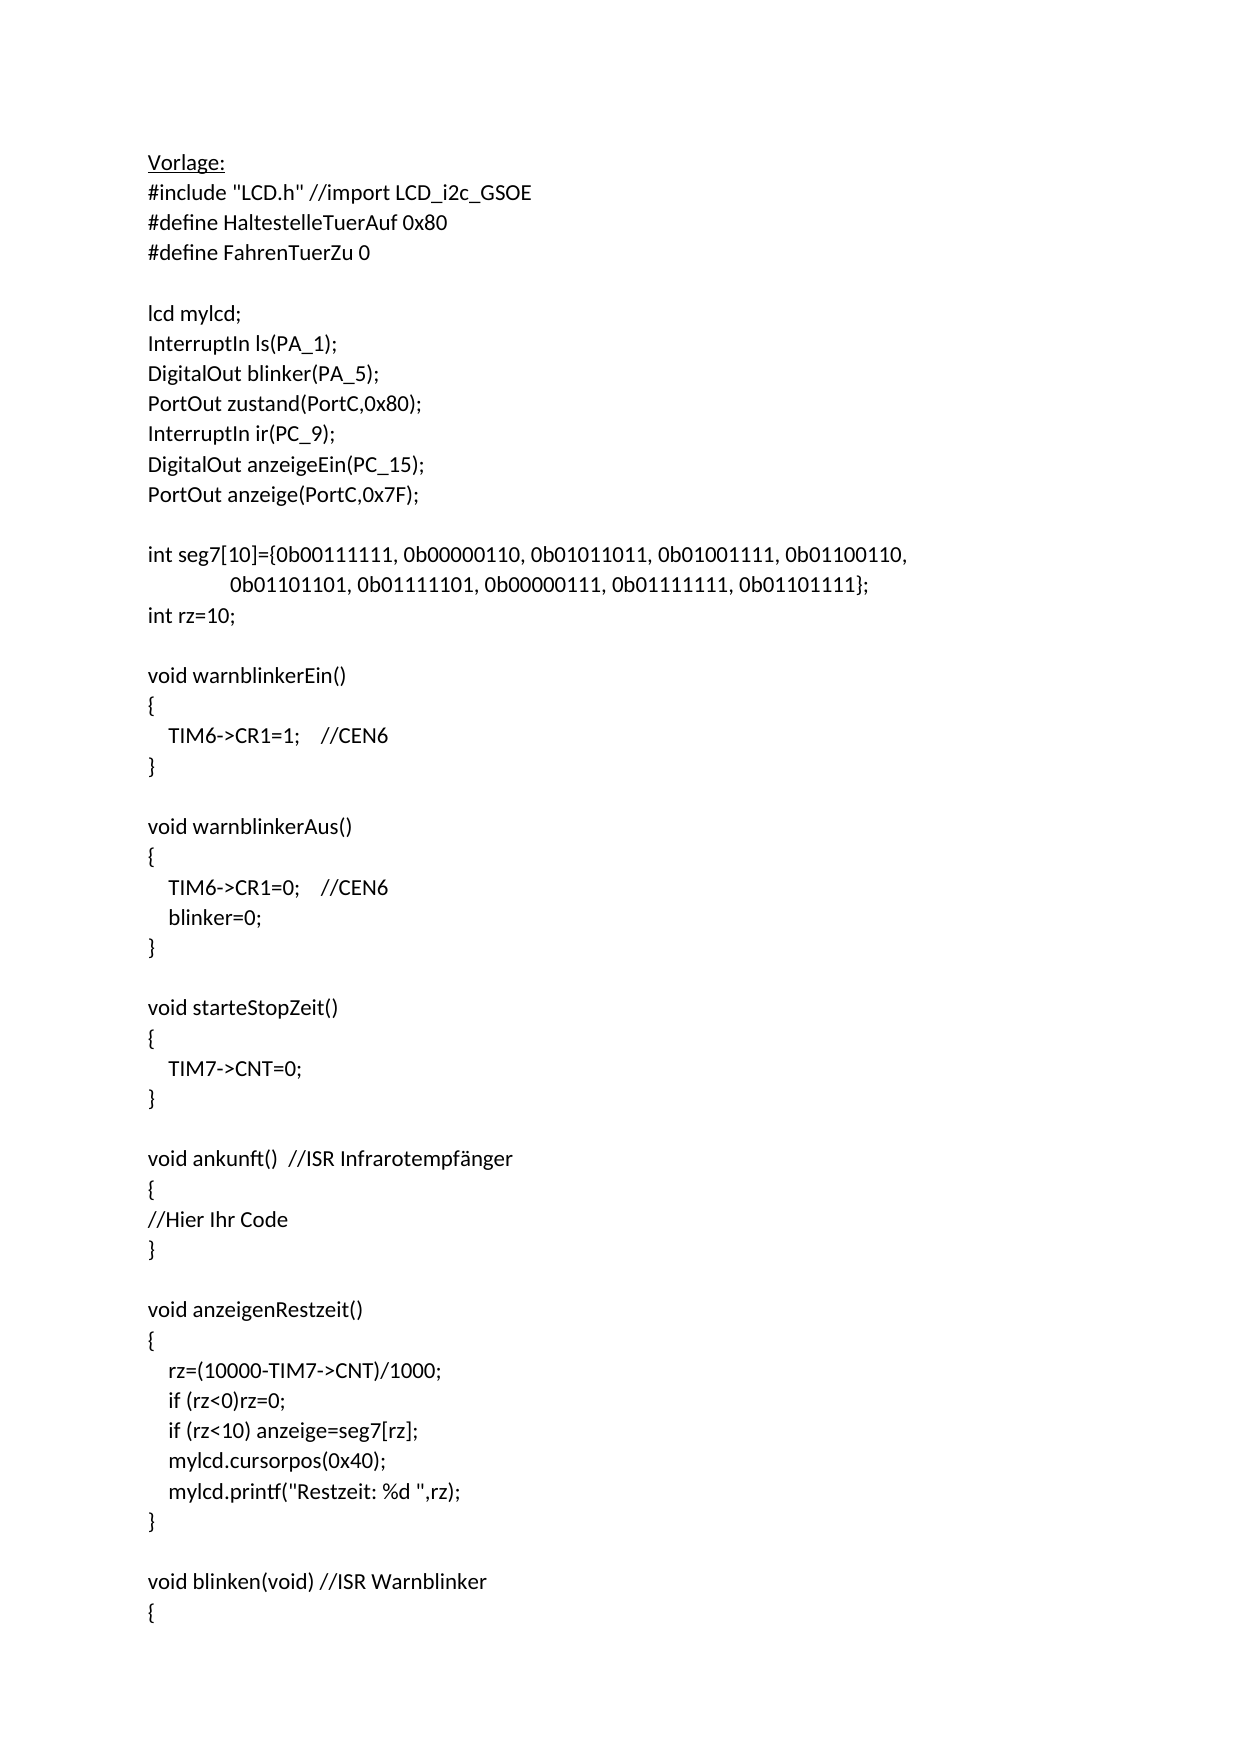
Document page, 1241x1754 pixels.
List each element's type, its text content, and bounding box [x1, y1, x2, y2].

text void ankunft() //ISR Infrarotempfänger [148, 1144, 1093, 1172]
text void blinken(void) //ISR Warnblinker [148, 1567, 1093, 1595]
text { [148, 1024, 1093, 1052]
text rz=(10000-TIM7->CNT)/1000; [148, 1356, 1093, 1384]
text Vorlage: [148, 148, 1093, 176]
text InterruptIn ir(PC_9); [148, 419, 1093, 447]
text } [148, 1084, 1093, 1112]
text DigitalOut anzeigeEin(PC_15); [148, 450, 1093, 478]
text #include "LCD.h" //import LCD_i2c_GSOE [148, 178, 1093, 206]
text } [148, 1235, 1093, 1263]
text { [148, 1175, 1093, 1203]
text if (rz<10) anzeige=seg7[rz]; [148, 1416, 1093, 1444]
text PortOut zustand(PortC,0x80); [148, 389, 1093, 417]
text TIM6->CR1=0; //CEN6 [148, 873, 1093, 901]
text void starteStopZeit() [148, 993, 1093, 1021]
text mylcd.cursorpos(0x40); [148, 1447, 1093, 1474]
text { [148, 691, 1093, 719]
text } [148, 1507, 1093, 1535]
text lcd mylcd; [148, 299, 1093, 327]
text int seg7[10]={0b00111111, 0b00000110, 0b01011011, 0b01001111, 0b01100110, [148, 540, 1093, 568]
text } [148, 752, 1093, 780]
text DigitalOut blinker(PA_5); [148, 359, 1093, 387]
text 0b01101101, 0b01111101, 0b00000111, 0b01111111, 0b01101111}; [148, 571, 1093, 598]
text void warnblinkerAus() [148, 812, 1093, 840]
text //Hier Ihr Code [148, 1205, 1093, 1233]
text { [148, 1598, 1093, 1626]
text InterruptIn ls(PA_1); [148, 329, 1093, 357]
text int rz=10; [148, 601, 1093, 629]
text void warnblinkerEin() [148, 661, 1093, 689]
text { [148, 1326, 1093, 1354]
text mylcd.printf("Restzeit: %d ",rz); [148, 1477, 1093, 1505]
text TIM6->CR1=1; //CEN6 [148, 722, 1093, 749]
text PortOut anzeige(PortC,0x7F); [148, 480, 1093, 508]
text blinker=0; [148, 903, 1093, 931]
text #define FahrenTuerZu 0 [148, 238, 1093, 266]
text { [148, 842, 1093, 870]
text void anzeigenRestzeit() [148, 1296, 1093, 1323]
text } [148, 933, 1093, 961]
text if (rz<0)rz=0; [148, 1386, 1093, 1414]
text #define HaltestelleTuerAuf 0x80 [148, 208, 1093, 236]
text TIM7->CNT=0; [148, 1054, 1093, 1082]
